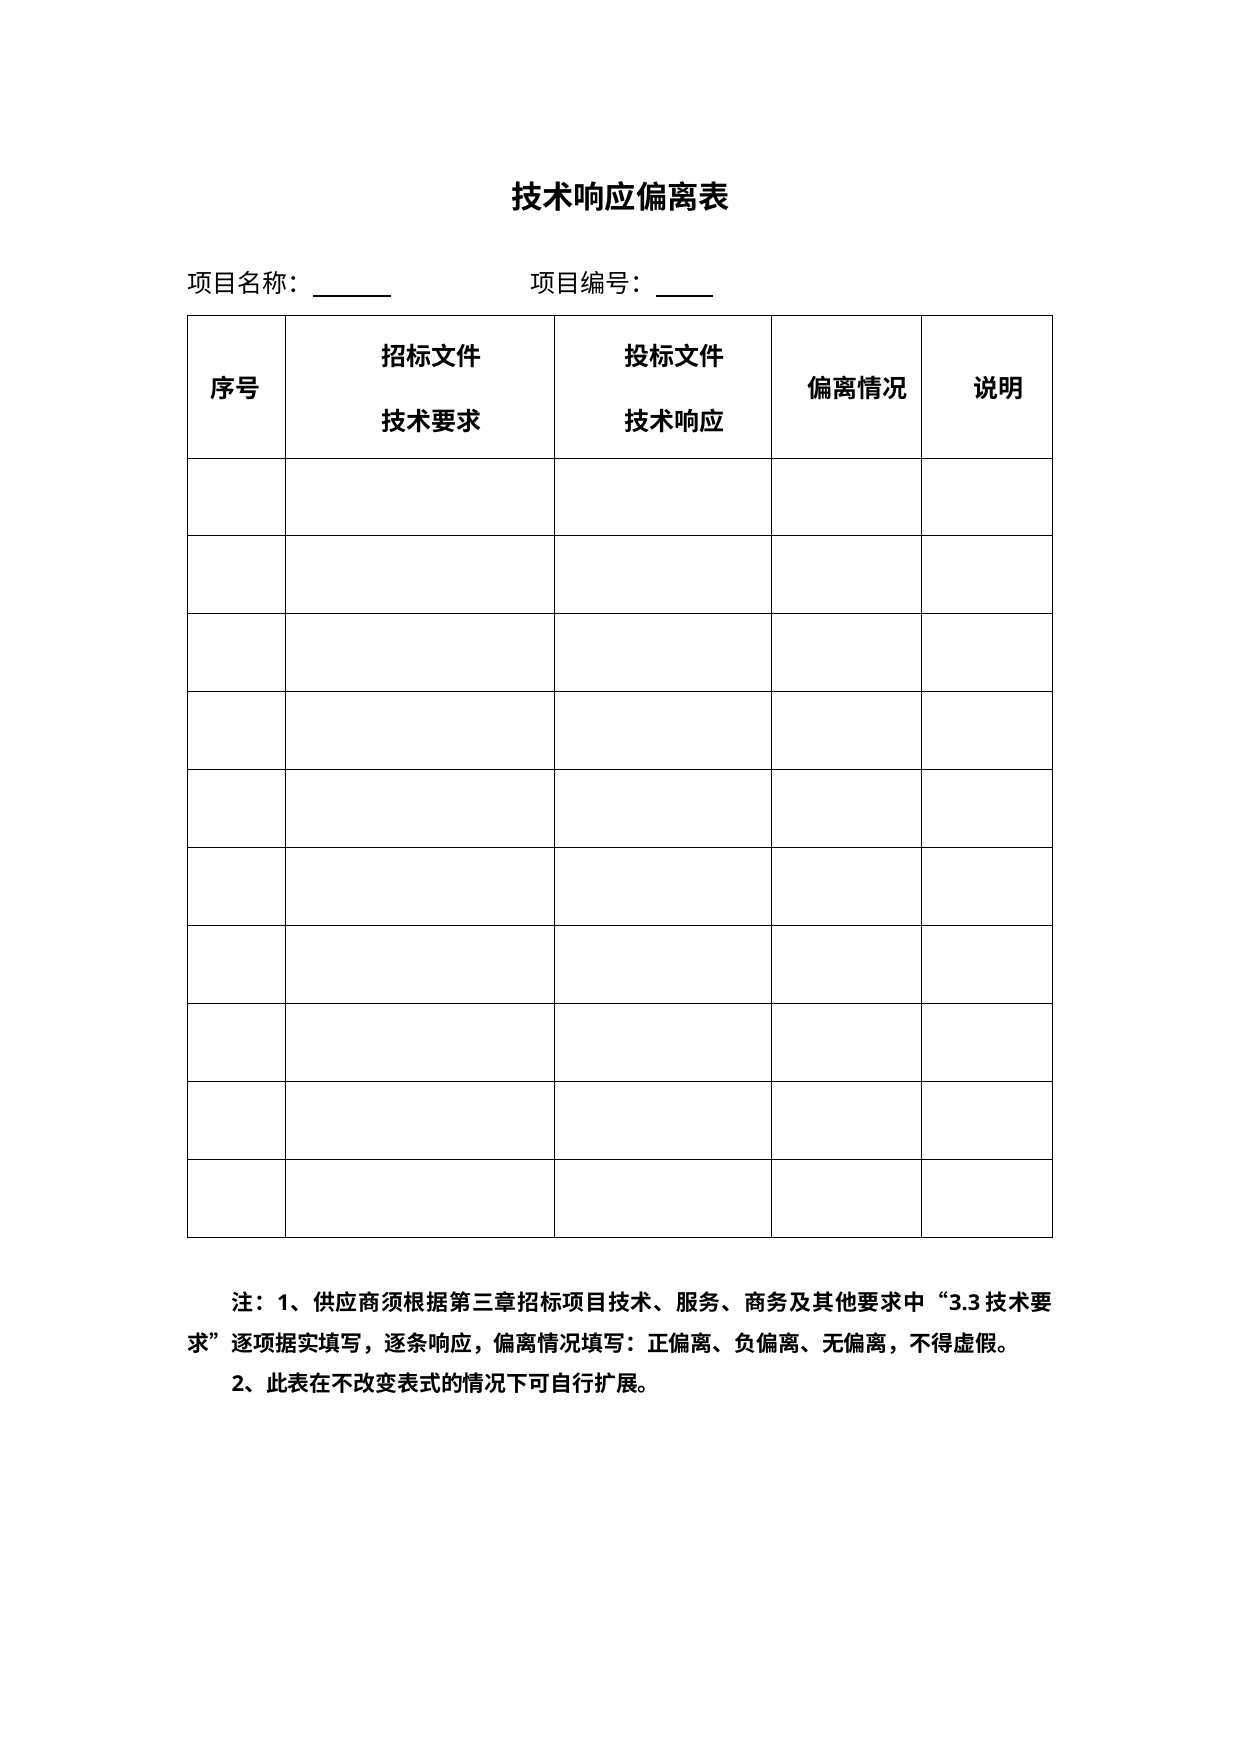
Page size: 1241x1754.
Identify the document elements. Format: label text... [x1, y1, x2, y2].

table_cell [922, 926, 1052, 1003]
text 2、此表在不改变表式的情况下可自行扩展。 [187, 1366, 1053, 1399]
table_cell [922, 770, 1052, 847]
table_cell [922, 692, 1052, 769]
table_cell [286, 459, 554, 535]
table_cell [555, 614, 771, 691]
table_cell [922, 1160, 1052, 1237]
table_header 序号 [188, 316, 285, 457]
table_cell [922, 848, 1052, 925]
table_cell [772, 1082, 921, 1159]
table_cell [188, 848, 285, 925]
table_header 招标文件 技术要求 [286, 316, 554, 457]
table_header 投标文件 技术响应 [555, 316, 771, 457]
table_cell [555, 459, 771, 535]
table_cell [188, 1160, 285, 1237]
table_cell [555, 692, 771, 769]
table_cell [555, 1004, 771, 1081]
table_cell [772, 770, 921, 847]
table_cell [286, 848, 554, 925]
table_cell [188, 614, 285, 691]
table_cell [286, 926, 554, 1003]
table_cell [772, 459, 921, 535]
table_header 偏离情况 [772, 316, 921, 457]
table_cell [188, 926, 285, 1003]
table_cell [922, 536, 1052, 613]
text 注：1、供应商须根据第三章招标项目技术、服务、商务及其他要求中“3.3技术要求”逐项据实填写，逐条响应，偏离情况填写：正偏离、负偏离、无偏离，不得虚假。 [187, 1285, 1053, 1358]
table_cell [772, 614, 921, 691]
table_cell [555, 1160, 771, 1237]
text 项目名称： 项目编号： [187, 249, 1053, 314]
table_cell [286, 1004, 554, 1081]
table_cell [555, 926, 771, 1003]
table_cell [772, 1004, 921, 1081]
table_cell [286, 614, 554, 691]
table_cell [772, 1160, 921, 1237]
table_cell [286, 770, 554, 847]
table_cell [772, 692, 921, 769]
text 技术响应偏离表 [187, 162, 1053, 227]
table_cell [555, 848, 771, 925]
table_cell [188, 1082, 285, 1159]
table_cell [555, 536, 771, 613]
table_cell [922, 459, 1052, 535]
table_cell [286, 692, 554, 769]
table_cell [188, 536, 285, 613]
table_cell [286, 536, 554, 613]
table_cell [772, 926, 921, 1003]
table_cell [188, 1004, 285, 1081]
table_cell [922, 1082, 1052, 1159]
table_cell [922, 614, 1052, 691]
table_cell [555, 1082, 771, 1159]
table_cell [772, 536, 921, 613]
table_cell [555, 770, 771, 847]
table_cell [188, 692, 285, 769]
table_cell [286, 1160, 554, 1237]
table_cell [188, 770, 285, 847]
table_cell [188, 459, 285, 535]
table_cell [772, 848, 921, 925]
table_cell [922, 1004, 1052, 1081]
table_header 说明 [922, 316, 1052, 457]
table_cell [286, 1082, 554, 1159]
